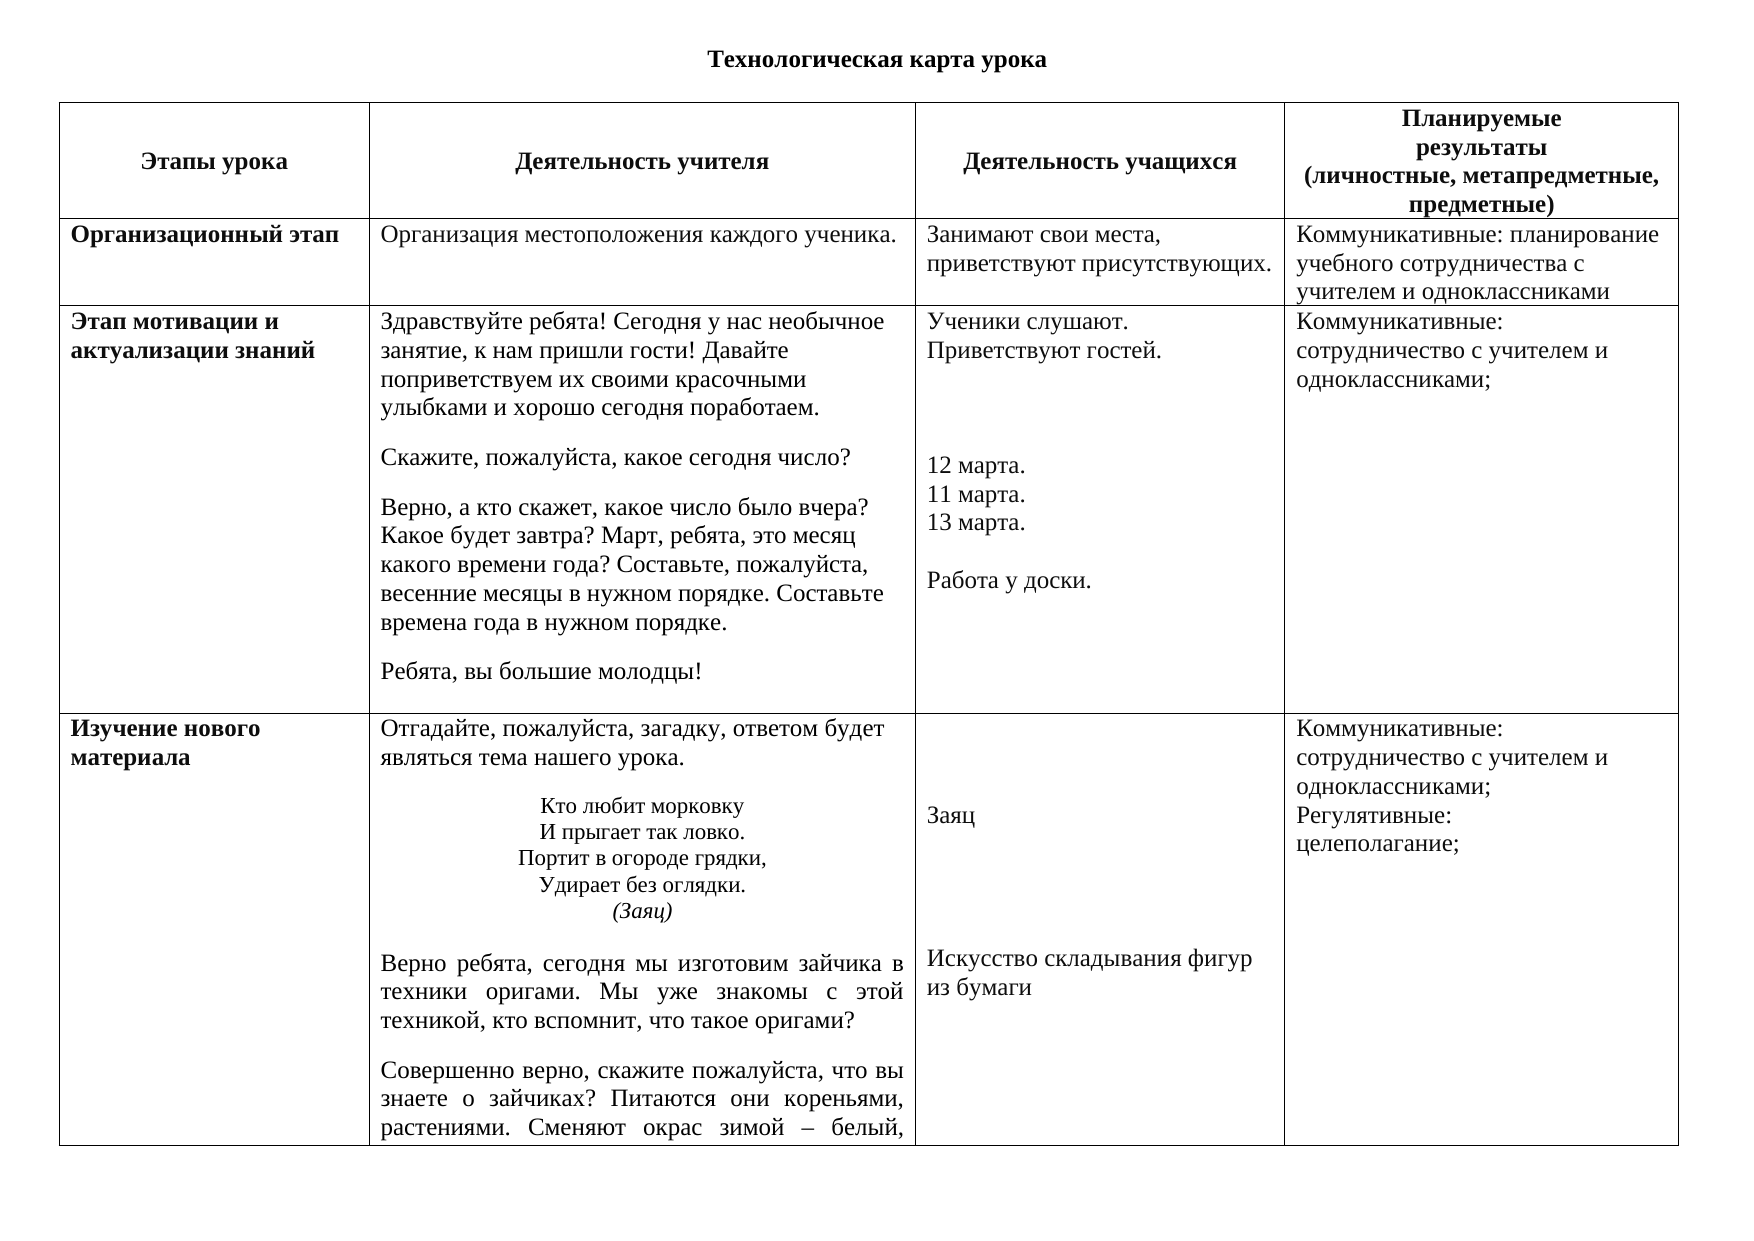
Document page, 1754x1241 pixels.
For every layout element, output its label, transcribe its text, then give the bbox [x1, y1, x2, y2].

table_cell Ученики слушают. Приветствуют гостей. 12 марта. 11 марта. 13 марта. Работа у доски. [916, 306, 1284, 712]
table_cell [370, 714, 915, 1145]
table_cell Занимают свои места, приветствуют присутствующих. [916, 219, 1284, 305]
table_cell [1285, 714, 1678, 1145]
text Технологическая карта урока [118, 44, 1636, 73]
table_header Деятельность учителя [370, 103, 915, 218]
table_header Планируемые результаты (личностные, метапредметные, предметные) [1285, 103, 1678, 218]
table_cell Организация местоположения каждого ученика. [370, 219, 915, 305]
table_header Деятельность учащихся [916, 103, 1284, 218]
table_header Этапы урока [60, 103, 369, 218]
table_cell Этап мотивации и актуализации знаний [60, 306, 369, 712]
table_cell Коммуникативные: сотрудничество с учителем и одноклассниками; [1285, 306, 1678, 712]
table_cell Коммуникативные: планирование учебного сотрудничества с учителем и одноклассниками [1285, 219, 1678, 305]
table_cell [916, 714, 1284, 1145]
table_cell Организационный этап [60, 219, 369, 305]
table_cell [60, 714, 369, 1145]
table_cell Здравствуйте ребята! Сегодня у нас необычное занятие, к нам пришли гости! Давайте поприветствуем их своими красочными улыбками и хорошо сегодня поработаем. Скажите, пожалуйста, какое сегодня число? Верно, а кто скажет, какое число было вчера? Какое будет завтра? Март, ребята, это месяц какого времени года? Составьте, пожалуйста, весенние месяцы в нужном порядке. Составьте времена года в нужном порядке. Ребята, вы большие молодцы! [370, 306, 915, 712]
